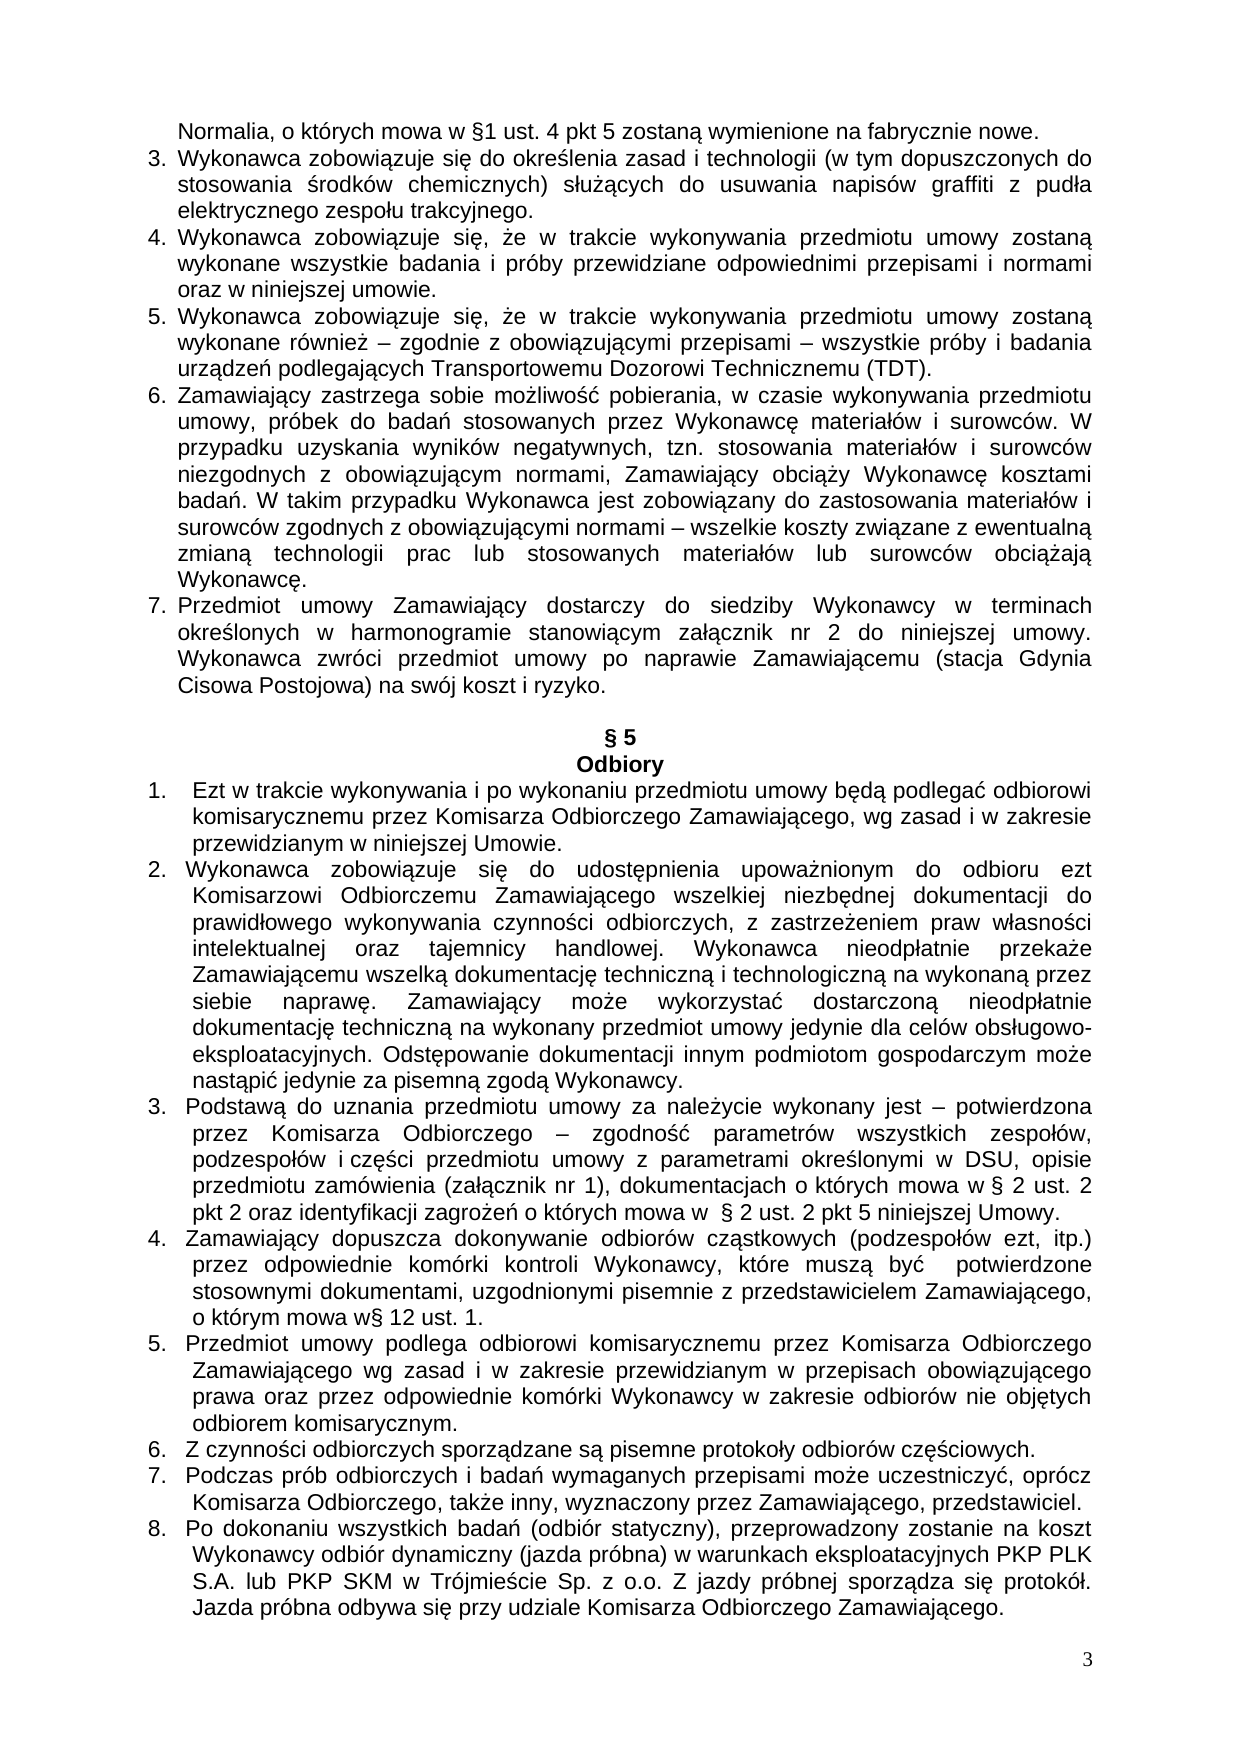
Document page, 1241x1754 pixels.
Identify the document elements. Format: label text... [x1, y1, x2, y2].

list Wykonawca zobowiązuje się, że w trakcie wykonywania przedmiotu umowy zostaną wykonane wszystkie badania i próby przewidziane odpowiednimi przepisami i normami oraz w niniejszej umowie. [148, 223, 1092, 303]
list Podczas prób odbiorczych i badań wymaganych przepisami może uczestniczyć, oprócz Komisarza Odbiorczego, także inny, wyznaczony przez Zamawiającego, przedstawiciel. [148, 1462, 1092, 1515]
list Przedmiot umowy Zamawiający dostarczy do siedziby Wykonawcy w terminach określonych w harmonogramie stanowiącym załącznik nr 2 do niniejszej umowy. Wykonawca zwróci przedmiot umowy po naprawie Zamawiającemu (stacja Gdynia Cisowa Postojowa) na swój koszt i ryzyko. [148, 592, 1092, 698]
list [148, 118, 1092, 144]
list Wykonawca zobowiązuje się do udostępnienia upoważnionym do odbioru ezt Komisarzowi Odbiorczemu Zamawiającego wszelkiej niezbędnej dokumentacji do prawidłowego wykonywania czynności odbiorczych, z zastrzeżeniem praw własności intelektualnej oraz tajemnicy handlowej. Wykonawca nieodpłatnie przekaże Zamawiającemu wszelką dokumentację techniczną i technologiczną na wykonaną przez siebie naprawę. Zamawiający może wykorzystać dostarczoną nieodpłatnie dokumentację techniczną na wykonany przedmiot umowy jedynie dla celów obsługowo-eksploatacyjnych. Odstępowanie dokumentacji innym podmiotom gospodarczym może nastąpić jedynie za pisemną zgodą Wykonawcy. [148, 856, 1092, 1093]
subtitle Odbiory [148, 751, 1092, 777]
list Zamawiający zastrzega sobie możliwość pobierania, w czasie wykonywania przedmiotu umowy, próbek do badań stosowanych przez Wykonawcę materiałów i surowców. W przypadku uzyskania wyników negatywnych, tzn. stosowania materiałów i surowców niezgodnych z obowiązującym normami, Zamawiający obciąży Wykonawcę kosztami badań. W takim przypadku Wykonawca jest zobowiązany do zastosowania materiałów i surowców zgodnych z obowiązującymi normami – wszelkie koszty związane z ewentualną zmianą technologii prac lub stosowanych materiałów lub surowców obciążają Wykonawcę. [148, 382, 1092, 592]
list Przedmiot umowy podlega odbiorowi komisarycznemu przez Komisarza Odbiorczego Zamawiającego wg zasad i w zakresie przewidzianym w przepisach obowiązującego prawa oraz przez odpowiednie komórki Wykonawcy w zakresie odbiorów nie objętych odbiorem komisarycznym. [148, 1330, 1092, 1436]
list Z czynności odbiorczych sporządzane są pisemne protokoły odbiorów częściowych. [148, 1436, 1092, 1462]
list Ezt w trakcie wykonywania i po wykonaniu przedmiotu umowy będą podlegać odbiorowi komisarycznemu przez Komisarza Odbiorczego Zamawiającego, wg zasad i w zakresie przewidzianym w niniejszej Umowie. [148, 777, 1092, 856]
list Zamawiający dopuszcza dokonywanie odbiorów cząstkowych (podzespołów ezt, itp.) przez odpowiednie komórki kontroli Wykonawcy, które muszą być potwierdzone stosownymi dokumentami, uzgodnionymi pisemnie z przedstawicielem Zamawiającego, o którym mowa w§ 12 ust. 1. [148, 1225, 1092, 1330]
list Wykonawca zobowiązuje się do określenia zasad i technologii (w tym dopuszczonych do stosowania środków chemicznych) służących do usuwania napisów graffiti z pudła elektrycznego zespołu trakcyjnego. [148, 144, 1092, 223]
subtitle § 5 [148, 724, 1092, 751]
list Wykonawca zobowiązuje się, że w trakcie wykonywania przedmiotu umowy zostaną wykonane również – zgodnie z obowiązującymi przepisami – wszystkie próby i badania urządzeń podlegających Transportowemu Dozorowi Technicznemu (TDT). [148, 303, 1092, 382]
list Podstawą do uznania przedmiotu umowy za należycie wykonany jest – potwierdzona przez Komisarza Odbiorczego – zgodność parametrów wszystkich zespołów, podzespołów i części przedmiotu umowy z parametrami określonymi w DSU, opisie przedmiotu zamówienia (załącznik nr 1), dokumentacjach o których mowa w § 2 ust. 2 pkt 2 oraz identyfikacji zagrożeń o których mowa w § 2 ust. 2 pkt 5 niniejszej Umowy. [148, 1093, 1092, 1225]
list Po dokonaniu wszystkich badań (odbiór statyczny), przeprowadzony zostanie na koszt Wykonawcy odbiór dynamiczny (jazda próbna) w warunkach eksploatacyjnych PKP PLK S.A. lub PKP SKM w Trójmieście Sp. z o.o. Z jazdy próbnej sporządza się protokół. Jazda próbna odbywa się przy udziale Komisarza Odbiorczego Zamawiającego. [148, 1515, 1092, 1620]
